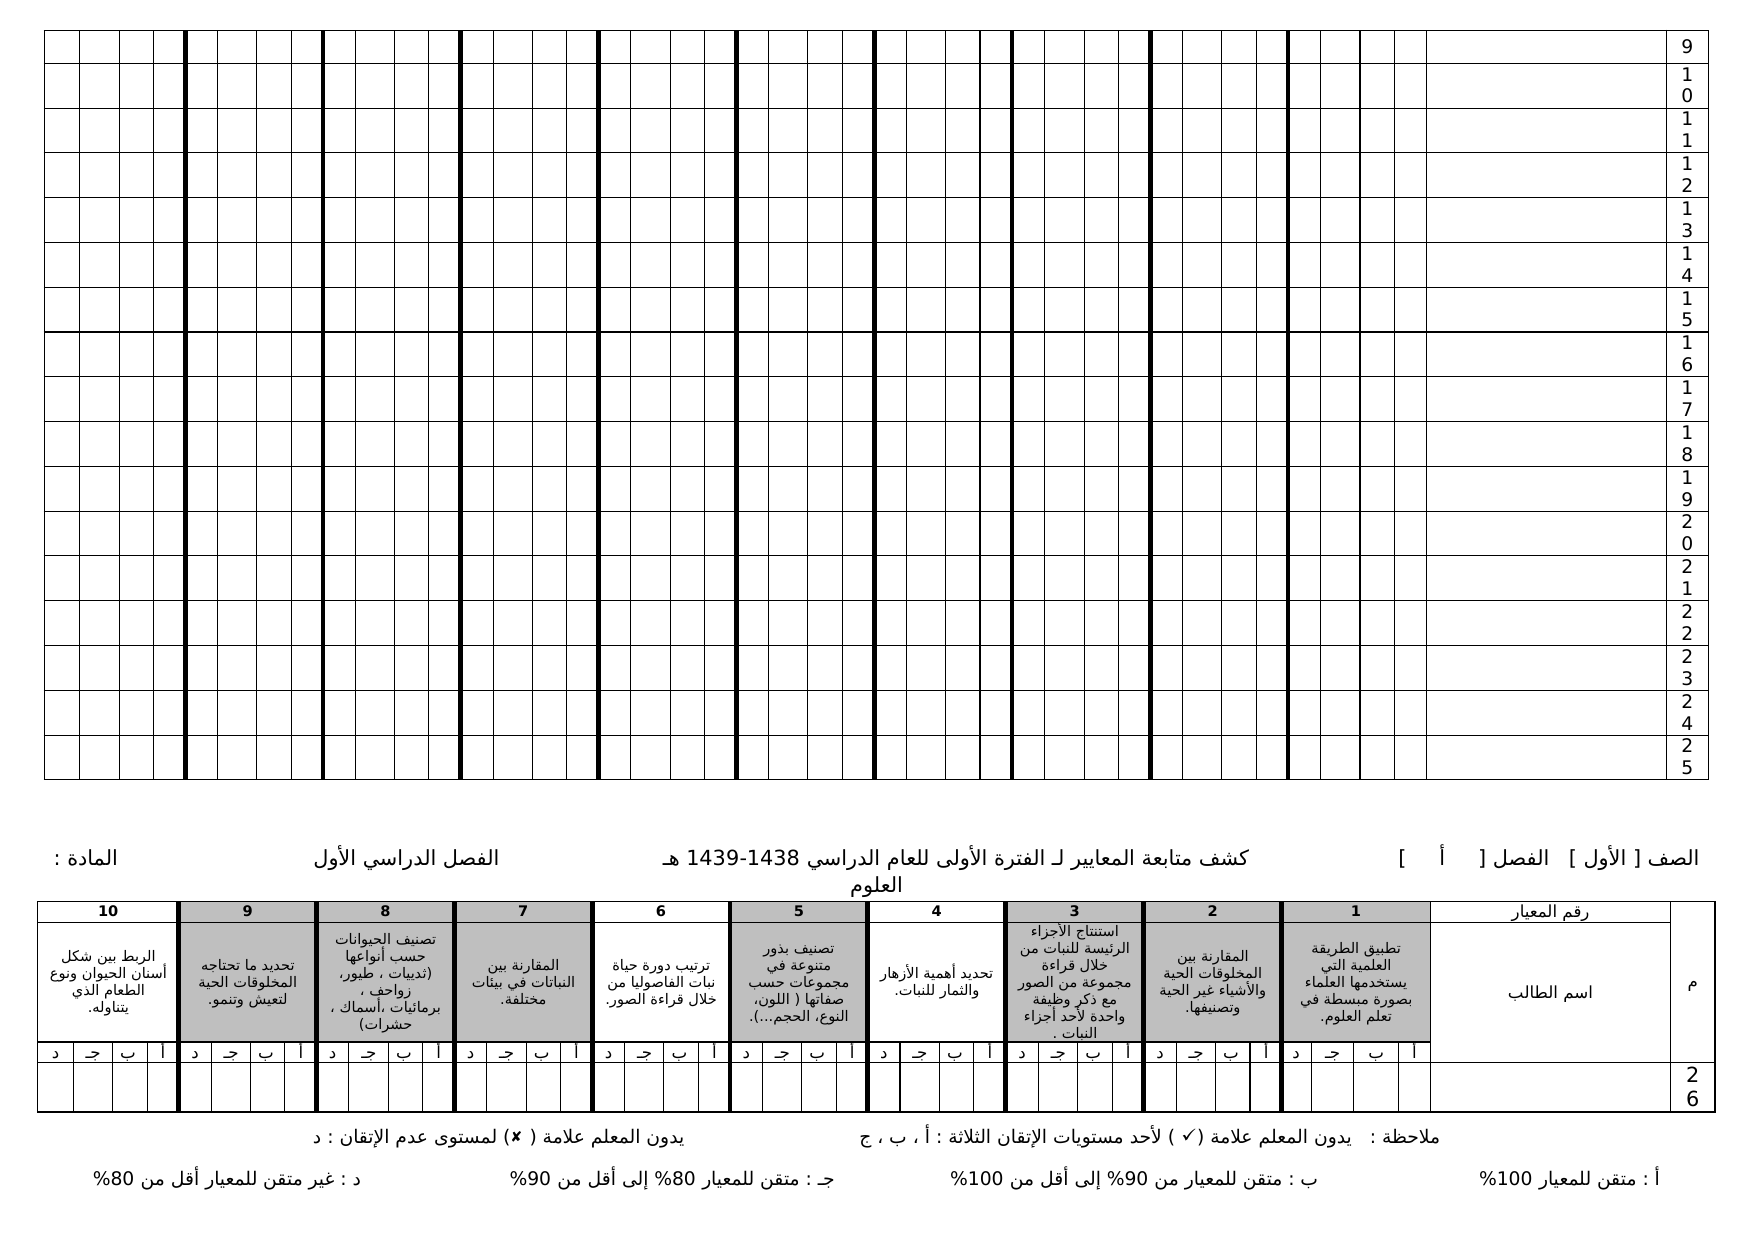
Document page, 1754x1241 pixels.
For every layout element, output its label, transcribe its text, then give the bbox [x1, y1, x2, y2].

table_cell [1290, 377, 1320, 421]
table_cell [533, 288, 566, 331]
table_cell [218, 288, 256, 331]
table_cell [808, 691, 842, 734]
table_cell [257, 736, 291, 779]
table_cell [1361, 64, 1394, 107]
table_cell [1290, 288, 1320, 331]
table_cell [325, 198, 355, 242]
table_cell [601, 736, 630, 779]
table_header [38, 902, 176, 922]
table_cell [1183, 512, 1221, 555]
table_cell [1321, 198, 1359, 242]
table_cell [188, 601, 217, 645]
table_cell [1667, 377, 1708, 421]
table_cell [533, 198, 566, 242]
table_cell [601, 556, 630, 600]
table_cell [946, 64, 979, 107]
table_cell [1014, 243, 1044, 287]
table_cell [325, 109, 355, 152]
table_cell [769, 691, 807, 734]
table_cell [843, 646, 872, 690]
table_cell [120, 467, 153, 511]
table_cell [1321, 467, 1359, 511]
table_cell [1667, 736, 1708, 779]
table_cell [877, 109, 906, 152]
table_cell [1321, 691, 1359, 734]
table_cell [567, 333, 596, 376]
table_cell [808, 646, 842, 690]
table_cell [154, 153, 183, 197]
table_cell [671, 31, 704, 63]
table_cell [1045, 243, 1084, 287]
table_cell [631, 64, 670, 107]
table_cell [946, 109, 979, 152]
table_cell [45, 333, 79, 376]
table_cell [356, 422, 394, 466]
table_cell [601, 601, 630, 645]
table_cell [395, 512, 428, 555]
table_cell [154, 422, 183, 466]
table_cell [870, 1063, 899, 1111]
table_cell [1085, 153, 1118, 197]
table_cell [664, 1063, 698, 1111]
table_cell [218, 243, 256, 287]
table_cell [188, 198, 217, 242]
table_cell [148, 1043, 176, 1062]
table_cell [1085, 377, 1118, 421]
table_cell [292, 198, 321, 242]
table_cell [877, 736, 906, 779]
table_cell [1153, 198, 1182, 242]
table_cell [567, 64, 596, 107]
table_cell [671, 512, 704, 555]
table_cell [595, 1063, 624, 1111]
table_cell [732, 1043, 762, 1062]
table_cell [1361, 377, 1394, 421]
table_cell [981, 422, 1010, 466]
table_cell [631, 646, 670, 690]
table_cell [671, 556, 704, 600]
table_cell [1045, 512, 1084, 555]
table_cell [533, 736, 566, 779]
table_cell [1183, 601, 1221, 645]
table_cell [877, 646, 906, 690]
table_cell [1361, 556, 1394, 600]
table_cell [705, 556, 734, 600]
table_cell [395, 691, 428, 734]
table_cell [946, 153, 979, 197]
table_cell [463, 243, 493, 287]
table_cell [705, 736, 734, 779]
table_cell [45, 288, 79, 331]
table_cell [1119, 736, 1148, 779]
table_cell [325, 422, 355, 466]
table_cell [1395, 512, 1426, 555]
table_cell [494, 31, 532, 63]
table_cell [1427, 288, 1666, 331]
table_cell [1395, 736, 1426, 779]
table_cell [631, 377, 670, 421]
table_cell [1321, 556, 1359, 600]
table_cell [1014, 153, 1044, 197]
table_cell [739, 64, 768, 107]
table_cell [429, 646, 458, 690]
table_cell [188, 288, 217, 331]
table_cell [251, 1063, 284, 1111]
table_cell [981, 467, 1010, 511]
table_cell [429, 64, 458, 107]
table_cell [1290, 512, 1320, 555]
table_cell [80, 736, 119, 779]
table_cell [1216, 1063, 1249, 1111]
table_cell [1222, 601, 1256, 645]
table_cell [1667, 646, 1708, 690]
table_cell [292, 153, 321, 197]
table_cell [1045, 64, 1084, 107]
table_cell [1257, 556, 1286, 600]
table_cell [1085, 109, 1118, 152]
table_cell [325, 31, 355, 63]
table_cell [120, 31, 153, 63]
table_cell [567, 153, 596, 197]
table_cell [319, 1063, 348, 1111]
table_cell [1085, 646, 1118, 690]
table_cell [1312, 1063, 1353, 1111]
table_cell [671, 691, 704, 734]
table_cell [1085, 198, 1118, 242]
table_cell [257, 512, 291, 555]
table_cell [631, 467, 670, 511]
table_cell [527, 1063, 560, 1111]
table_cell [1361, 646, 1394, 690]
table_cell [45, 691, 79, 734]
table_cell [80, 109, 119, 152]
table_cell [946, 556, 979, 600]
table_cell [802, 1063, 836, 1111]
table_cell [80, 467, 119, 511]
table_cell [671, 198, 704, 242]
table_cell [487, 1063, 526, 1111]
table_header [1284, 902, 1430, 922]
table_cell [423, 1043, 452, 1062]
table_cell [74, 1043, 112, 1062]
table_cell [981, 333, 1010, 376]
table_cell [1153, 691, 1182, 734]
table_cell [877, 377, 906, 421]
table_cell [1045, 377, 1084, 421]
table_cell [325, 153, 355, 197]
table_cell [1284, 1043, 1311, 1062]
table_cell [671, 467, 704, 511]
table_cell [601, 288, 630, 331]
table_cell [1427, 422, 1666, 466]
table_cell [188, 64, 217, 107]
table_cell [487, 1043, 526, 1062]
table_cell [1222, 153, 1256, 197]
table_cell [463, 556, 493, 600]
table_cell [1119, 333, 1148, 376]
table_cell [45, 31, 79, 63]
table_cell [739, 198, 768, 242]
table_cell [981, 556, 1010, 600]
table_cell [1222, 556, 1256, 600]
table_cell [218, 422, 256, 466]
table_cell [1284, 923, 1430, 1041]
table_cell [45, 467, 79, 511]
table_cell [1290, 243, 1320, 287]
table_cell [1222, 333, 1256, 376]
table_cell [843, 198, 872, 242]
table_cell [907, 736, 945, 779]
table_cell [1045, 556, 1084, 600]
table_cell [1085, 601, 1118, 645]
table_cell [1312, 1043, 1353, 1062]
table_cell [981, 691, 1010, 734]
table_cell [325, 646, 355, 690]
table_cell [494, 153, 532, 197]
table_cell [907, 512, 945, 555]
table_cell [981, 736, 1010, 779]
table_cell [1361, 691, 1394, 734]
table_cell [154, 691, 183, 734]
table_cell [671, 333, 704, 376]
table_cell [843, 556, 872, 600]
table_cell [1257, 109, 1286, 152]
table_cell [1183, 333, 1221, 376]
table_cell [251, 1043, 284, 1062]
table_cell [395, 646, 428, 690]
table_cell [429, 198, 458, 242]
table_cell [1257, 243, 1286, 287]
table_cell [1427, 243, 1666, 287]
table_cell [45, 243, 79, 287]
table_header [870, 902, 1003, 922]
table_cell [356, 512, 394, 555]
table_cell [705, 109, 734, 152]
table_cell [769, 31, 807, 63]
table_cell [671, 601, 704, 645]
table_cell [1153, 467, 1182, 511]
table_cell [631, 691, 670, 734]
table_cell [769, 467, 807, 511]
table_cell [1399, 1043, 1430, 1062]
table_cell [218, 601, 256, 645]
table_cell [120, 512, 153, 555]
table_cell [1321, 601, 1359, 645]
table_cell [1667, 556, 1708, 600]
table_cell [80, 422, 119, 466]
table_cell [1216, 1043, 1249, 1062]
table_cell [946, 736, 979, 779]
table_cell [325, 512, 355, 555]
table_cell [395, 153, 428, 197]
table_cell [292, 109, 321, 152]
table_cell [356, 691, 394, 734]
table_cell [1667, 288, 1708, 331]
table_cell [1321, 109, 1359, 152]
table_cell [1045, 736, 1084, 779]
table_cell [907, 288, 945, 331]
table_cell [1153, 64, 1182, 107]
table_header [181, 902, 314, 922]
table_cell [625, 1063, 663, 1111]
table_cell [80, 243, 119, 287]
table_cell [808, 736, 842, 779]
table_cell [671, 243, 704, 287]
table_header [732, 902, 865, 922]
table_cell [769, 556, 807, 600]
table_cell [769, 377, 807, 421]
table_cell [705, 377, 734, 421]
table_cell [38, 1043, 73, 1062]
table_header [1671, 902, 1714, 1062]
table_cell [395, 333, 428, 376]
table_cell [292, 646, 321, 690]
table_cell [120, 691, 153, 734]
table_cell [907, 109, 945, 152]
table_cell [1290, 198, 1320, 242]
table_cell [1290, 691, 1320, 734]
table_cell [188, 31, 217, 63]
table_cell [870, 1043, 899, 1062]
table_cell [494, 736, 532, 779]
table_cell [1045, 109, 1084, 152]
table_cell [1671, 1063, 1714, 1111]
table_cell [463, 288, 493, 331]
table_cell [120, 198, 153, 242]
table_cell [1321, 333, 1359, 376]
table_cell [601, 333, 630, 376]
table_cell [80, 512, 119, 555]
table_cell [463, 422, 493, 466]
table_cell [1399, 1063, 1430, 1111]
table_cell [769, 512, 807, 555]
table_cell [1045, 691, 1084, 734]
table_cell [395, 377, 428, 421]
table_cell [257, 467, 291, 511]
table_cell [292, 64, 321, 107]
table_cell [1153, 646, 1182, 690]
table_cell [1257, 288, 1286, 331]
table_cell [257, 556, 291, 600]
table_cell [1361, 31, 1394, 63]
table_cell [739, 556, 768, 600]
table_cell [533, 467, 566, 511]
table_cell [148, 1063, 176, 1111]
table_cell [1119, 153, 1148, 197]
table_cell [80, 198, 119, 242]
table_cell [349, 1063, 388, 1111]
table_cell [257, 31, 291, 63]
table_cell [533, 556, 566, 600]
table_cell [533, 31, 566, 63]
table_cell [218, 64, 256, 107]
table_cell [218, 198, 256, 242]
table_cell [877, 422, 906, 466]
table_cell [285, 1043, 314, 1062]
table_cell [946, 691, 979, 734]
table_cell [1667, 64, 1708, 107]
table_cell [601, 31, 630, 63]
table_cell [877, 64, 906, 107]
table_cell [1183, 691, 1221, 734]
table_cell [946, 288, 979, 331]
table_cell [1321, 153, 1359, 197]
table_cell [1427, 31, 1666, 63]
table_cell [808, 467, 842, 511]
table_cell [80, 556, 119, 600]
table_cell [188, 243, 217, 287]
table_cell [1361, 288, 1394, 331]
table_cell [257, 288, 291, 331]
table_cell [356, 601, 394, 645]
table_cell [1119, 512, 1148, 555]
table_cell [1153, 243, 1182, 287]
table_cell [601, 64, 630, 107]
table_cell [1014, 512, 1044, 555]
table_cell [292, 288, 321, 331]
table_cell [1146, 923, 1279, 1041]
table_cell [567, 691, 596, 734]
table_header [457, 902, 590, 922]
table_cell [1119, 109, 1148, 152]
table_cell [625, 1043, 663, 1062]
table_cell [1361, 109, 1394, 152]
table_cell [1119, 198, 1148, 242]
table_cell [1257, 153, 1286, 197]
text الصف [ الأول ] الفصل [ أ ] كشف متابعة المعايير لـ الفترة الأولى للعام الدراسي 1438-1439 هـ الفصل الدراسي الأول المادة : العلوم [25, 846, 1728, 898]
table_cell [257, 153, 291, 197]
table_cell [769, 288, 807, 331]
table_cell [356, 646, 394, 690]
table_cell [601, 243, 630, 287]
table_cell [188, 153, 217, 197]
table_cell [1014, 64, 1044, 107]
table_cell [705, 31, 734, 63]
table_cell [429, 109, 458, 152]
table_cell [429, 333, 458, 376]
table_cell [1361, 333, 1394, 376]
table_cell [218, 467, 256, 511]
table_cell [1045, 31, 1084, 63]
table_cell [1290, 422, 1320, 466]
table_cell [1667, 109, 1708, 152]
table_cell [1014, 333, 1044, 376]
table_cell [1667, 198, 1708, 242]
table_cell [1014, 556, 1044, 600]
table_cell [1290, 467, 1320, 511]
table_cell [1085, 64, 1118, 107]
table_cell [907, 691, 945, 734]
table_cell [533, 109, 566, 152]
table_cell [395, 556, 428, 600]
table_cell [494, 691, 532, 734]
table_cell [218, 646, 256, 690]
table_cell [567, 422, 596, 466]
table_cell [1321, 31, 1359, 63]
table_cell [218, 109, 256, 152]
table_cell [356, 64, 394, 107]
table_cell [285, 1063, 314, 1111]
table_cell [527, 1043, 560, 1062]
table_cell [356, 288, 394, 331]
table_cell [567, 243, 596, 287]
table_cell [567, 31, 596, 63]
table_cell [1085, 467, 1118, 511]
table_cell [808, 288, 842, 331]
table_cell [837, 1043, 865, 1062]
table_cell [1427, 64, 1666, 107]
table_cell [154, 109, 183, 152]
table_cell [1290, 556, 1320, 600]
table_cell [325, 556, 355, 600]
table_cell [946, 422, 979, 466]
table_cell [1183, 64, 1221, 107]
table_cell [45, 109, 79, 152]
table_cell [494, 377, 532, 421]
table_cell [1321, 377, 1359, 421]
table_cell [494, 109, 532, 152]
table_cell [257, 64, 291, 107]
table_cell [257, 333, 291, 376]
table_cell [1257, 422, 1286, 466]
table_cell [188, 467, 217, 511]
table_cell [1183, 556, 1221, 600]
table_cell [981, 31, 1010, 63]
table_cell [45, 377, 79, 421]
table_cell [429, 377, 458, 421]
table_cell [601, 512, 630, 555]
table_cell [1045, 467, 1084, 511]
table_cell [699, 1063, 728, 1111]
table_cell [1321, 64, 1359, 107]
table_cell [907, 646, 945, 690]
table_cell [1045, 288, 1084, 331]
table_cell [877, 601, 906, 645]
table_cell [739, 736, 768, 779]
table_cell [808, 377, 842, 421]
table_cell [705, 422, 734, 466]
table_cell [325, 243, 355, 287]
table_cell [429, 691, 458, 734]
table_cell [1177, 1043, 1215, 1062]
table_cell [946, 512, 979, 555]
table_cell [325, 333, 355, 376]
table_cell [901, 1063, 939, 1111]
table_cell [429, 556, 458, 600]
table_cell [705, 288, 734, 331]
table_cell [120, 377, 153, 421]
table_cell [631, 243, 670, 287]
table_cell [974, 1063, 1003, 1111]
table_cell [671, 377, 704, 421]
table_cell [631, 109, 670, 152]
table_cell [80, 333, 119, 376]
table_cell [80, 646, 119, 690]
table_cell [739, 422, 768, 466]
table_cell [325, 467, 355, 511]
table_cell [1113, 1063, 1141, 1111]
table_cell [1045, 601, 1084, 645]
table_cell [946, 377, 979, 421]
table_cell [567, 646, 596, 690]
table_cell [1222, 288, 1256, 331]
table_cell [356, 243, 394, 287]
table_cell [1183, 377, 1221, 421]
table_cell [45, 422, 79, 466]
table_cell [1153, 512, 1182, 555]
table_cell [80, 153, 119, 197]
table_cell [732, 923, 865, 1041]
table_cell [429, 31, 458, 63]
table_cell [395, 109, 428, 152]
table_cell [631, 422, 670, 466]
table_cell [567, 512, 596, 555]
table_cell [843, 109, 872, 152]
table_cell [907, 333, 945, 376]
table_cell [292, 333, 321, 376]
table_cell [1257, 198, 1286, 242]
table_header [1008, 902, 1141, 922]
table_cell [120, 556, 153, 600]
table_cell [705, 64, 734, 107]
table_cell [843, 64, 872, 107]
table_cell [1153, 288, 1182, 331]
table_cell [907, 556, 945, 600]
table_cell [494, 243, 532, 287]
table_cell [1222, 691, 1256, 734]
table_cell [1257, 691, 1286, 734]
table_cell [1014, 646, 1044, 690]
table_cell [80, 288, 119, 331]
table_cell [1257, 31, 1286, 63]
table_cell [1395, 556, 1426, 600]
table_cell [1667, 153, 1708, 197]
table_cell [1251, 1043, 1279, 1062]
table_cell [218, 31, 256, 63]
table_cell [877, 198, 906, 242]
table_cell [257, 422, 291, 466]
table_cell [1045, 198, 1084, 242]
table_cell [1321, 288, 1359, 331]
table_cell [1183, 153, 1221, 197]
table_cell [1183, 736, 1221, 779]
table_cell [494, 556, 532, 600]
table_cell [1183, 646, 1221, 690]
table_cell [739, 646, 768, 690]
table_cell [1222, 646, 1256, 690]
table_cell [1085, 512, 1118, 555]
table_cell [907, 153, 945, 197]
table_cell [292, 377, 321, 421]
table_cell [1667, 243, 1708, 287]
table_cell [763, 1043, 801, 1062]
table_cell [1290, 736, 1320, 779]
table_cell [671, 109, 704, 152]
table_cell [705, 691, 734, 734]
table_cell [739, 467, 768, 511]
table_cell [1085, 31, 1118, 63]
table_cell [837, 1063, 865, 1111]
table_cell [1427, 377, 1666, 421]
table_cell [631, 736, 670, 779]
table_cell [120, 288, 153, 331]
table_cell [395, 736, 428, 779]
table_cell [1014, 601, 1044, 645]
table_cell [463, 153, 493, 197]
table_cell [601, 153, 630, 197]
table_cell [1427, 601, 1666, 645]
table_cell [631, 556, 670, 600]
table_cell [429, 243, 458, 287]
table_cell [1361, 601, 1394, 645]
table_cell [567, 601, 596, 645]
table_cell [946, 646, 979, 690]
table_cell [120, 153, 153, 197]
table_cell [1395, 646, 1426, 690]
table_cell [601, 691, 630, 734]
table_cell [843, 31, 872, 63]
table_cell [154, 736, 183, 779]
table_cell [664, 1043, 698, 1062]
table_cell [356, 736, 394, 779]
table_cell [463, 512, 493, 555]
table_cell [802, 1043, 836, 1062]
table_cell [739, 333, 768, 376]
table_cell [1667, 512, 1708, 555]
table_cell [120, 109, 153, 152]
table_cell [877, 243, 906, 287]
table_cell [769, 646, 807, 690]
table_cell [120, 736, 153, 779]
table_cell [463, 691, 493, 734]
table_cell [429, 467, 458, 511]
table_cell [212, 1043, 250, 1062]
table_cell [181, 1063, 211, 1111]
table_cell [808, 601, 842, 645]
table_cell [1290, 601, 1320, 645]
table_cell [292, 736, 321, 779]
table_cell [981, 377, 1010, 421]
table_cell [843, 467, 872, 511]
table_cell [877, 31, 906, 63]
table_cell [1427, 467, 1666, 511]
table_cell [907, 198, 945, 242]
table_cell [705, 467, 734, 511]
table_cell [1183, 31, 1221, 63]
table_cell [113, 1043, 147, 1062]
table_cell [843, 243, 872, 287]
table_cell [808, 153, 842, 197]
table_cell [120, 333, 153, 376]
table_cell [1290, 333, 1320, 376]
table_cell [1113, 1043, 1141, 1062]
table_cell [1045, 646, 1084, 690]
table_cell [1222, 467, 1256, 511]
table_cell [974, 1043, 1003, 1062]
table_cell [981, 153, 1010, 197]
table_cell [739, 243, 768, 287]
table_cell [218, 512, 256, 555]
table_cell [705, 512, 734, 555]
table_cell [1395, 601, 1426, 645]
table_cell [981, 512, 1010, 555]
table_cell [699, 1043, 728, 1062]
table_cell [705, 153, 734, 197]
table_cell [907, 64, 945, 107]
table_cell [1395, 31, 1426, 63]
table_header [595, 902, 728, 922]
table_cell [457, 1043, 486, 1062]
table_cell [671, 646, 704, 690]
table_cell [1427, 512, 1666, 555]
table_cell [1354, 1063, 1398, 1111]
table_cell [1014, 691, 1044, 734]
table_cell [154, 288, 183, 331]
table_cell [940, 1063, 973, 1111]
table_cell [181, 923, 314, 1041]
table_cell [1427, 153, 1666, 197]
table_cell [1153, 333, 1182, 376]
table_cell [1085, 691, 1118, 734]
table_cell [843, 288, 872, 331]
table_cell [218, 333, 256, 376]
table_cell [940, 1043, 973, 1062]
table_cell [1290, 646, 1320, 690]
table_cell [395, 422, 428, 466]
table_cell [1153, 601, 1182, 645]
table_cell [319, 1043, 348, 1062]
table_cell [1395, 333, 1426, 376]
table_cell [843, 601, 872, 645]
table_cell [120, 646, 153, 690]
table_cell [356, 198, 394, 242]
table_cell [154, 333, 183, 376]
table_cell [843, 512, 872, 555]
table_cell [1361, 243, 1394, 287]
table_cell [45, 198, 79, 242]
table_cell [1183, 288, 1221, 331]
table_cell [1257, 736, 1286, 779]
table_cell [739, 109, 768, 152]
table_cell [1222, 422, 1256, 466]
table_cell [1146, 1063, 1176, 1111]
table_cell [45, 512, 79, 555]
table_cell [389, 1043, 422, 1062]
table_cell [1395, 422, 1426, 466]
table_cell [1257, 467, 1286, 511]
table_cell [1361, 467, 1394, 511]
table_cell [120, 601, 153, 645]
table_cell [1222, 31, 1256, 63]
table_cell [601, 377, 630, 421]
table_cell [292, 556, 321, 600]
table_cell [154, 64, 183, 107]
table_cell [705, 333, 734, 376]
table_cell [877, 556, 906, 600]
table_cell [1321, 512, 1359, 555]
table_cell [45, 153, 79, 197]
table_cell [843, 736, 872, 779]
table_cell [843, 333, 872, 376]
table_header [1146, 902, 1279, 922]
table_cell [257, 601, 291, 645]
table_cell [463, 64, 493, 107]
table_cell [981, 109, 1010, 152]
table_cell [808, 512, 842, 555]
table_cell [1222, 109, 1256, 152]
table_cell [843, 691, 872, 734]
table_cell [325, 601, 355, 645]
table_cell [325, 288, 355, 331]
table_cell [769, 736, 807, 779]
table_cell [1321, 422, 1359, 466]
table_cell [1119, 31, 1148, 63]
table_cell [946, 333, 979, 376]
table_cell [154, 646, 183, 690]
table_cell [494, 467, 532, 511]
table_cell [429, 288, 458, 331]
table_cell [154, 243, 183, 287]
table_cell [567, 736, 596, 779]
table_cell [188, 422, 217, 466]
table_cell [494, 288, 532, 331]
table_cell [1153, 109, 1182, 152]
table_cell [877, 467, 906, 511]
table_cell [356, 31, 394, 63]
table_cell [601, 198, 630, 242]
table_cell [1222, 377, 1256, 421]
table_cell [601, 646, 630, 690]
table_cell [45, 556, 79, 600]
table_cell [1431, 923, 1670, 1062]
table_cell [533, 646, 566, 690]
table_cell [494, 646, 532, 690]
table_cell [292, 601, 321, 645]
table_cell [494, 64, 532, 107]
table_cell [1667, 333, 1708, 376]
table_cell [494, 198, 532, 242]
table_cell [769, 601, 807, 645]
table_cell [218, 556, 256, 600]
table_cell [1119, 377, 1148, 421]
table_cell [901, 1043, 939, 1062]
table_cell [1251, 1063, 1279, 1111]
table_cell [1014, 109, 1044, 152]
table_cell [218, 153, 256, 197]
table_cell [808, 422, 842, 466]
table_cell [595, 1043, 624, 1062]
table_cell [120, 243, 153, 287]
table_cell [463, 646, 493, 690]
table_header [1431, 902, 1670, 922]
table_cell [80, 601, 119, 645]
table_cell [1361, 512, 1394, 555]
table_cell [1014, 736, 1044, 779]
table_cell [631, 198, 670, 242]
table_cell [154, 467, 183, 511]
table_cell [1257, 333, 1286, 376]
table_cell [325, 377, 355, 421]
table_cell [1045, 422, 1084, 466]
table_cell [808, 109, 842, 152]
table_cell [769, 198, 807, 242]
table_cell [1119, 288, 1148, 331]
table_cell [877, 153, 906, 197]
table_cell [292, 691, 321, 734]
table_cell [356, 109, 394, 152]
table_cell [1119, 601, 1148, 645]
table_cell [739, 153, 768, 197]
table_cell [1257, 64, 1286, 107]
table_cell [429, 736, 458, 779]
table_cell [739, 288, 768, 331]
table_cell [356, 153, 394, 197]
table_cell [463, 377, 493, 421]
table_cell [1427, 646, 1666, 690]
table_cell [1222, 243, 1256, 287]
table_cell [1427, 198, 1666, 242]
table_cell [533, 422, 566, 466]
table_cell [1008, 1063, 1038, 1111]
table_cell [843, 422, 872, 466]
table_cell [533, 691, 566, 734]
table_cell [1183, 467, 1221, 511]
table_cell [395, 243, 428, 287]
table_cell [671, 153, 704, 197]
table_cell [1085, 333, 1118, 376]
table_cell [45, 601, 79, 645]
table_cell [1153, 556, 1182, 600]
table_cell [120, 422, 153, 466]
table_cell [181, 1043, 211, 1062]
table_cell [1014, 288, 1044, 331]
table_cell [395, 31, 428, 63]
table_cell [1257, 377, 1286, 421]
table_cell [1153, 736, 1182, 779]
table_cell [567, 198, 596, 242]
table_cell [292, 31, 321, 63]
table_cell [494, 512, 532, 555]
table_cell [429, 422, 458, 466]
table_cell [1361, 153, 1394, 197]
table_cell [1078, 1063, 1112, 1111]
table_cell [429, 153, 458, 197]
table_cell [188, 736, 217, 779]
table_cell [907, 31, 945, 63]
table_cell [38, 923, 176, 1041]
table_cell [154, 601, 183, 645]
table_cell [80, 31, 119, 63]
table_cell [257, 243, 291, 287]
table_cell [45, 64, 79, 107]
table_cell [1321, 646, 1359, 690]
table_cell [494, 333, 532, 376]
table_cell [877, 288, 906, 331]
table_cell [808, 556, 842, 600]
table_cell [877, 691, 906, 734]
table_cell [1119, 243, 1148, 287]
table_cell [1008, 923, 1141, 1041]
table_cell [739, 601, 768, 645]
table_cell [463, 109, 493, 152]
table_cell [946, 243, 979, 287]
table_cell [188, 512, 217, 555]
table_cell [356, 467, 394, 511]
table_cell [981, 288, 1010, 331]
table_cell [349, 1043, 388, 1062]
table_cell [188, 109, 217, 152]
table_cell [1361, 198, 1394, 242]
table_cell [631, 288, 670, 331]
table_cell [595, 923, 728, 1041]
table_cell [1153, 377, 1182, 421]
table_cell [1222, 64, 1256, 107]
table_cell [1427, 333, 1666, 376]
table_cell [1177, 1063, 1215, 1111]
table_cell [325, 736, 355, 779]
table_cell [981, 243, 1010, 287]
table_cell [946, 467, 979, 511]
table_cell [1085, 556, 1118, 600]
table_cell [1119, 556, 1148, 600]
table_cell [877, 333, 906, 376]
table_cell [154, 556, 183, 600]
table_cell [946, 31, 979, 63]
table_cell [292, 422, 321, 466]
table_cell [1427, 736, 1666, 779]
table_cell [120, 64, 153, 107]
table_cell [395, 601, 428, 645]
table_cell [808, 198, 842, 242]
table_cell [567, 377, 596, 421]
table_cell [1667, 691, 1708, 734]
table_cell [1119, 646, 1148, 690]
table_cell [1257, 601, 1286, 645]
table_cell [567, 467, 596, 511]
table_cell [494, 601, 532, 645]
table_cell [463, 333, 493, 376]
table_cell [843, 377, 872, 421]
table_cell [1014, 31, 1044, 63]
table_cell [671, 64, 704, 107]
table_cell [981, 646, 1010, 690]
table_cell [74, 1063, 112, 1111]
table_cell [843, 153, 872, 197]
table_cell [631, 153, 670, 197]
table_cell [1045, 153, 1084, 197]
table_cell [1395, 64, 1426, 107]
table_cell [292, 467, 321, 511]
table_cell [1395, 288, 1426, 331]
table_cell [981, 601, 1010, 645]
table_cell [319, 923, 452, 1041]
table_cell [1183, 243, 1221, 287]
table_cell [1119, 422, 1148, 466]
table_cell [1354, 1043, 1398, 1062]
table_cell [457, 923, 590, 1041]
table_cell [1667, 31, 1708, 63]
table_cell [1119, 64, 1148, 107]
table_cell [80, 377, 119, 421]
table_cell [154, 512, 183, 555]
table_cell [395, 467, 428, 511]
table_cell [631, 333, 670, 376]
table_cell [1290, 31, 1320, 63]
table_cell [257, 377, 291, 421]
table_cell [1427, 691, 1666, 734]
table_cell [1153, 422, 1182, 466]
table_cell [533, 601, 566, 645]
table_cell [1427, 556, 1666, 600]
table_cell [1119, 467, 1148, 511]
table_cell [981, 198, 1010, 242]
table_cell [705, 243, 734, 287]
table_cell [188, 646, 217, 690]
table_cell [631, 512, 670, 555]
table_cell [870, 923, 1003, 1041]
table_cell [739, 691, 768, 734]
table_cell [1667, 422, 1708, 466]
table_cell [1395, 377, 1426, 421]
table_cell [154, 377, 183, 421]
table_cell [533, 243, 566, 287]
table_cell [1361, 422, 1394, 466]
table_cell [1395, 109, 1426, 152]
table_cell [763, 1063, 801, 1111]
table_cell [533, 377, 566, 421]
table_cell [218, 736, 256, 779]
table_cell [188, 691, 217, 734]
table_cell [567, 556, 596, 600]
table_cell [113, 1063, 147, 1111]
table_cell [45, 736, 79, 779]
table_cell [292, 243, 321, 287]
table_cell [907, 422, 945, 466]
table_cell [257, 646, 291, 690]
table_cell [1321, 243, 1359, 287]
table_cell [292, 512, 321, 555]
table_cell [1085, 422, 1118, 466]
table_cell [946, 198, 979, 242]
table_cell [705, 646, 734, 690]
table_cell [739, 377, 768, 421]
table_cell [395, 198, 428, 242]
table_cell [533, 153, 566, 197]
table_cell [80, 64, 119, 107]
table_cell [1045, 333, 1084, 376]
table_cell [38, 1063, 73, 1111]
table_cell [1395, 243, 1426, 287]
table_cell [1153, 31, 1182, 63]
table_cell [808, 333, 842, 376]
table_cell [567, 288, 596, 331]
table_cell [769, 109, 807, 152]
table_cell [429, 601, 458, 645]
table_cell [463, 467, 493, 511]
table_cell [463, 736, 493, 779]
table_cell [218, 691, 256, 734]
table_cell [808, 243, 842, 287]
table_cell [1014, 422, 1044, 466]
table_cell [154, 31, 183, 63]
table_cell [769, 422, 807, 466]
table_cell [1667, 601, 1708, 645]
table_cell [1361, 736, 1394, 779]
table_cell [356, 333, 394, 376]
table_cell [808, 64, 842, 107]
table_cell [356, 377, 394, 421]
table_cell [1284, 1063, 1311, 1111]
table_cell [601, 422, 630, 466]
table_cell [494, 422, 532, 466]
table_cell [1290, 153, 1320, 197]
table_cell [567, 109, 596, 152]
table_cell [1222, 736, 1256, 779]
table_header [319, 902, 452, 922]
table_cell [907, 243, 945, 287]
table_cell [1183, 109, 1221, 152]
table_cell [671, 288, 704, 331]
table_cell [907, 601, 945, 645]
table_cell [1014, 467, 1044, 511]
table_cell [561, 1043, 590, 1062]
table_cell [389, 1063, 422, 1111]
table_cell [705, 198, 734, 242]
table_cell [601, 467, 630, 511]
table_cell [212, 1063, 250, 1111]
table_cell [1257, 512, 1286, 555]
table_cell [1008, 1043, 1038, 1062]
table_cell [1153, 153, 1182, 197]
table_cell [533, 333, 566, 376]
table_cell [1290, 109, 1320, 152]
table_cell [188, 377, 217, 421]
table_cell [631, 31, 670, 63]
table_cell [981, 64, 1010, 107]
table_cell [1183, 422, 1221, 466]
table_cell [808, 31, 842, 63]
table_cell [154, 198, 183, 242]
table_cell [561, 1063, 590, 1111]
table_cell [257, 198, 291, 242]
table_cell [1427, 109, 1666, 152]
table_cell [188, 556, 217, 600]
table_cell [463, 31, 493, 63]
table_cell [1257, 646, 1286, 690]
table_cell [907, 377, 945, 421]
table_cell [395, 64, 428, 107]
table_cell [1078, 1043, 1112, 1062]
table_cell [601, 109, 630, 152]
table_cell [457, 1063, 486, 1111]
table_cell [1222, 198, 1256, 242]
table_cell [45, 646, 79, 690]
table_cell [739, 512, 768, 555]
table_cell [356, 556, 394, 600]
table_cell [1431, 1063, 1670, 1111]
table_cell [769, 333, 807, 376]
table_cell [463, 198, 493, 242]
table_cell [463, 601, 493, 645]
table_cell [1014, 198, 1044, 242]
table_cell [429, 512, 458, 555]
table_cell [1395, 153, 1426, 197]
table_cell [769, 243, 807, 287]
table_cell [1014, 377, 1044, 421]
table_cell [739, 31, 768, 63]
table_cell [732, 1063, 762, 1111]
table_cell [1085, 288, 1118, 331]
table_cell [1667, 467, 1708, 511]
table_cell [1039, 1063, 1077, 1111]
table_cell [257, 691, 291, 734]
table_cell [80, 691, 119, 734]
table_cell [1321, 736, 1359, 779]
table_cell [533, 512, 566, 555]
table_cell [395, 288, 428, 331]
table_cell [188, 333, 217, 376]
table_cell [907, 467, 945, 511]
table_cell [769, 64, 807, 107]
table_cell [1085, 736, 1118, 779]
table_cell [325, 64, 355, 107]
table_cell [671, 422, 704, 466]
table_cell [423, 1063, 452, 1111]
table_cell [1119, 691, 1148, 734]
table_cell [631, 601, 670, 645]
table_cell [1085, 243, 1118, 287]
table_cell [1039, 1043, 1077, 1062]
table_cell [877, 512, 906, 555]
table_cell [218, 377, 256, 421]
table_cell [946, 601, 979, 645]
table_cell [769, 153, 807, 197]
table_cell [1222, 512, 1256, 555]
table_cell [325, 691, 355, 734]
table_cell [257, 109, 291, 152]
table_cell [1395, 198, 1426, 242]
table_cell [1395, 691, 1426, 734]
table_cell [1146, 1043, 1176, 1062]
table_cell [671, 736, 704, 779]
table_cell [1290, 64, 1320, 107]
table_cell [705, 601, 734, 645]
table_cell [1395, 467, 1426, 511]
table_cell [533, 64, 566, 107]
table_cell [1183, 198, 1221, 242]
